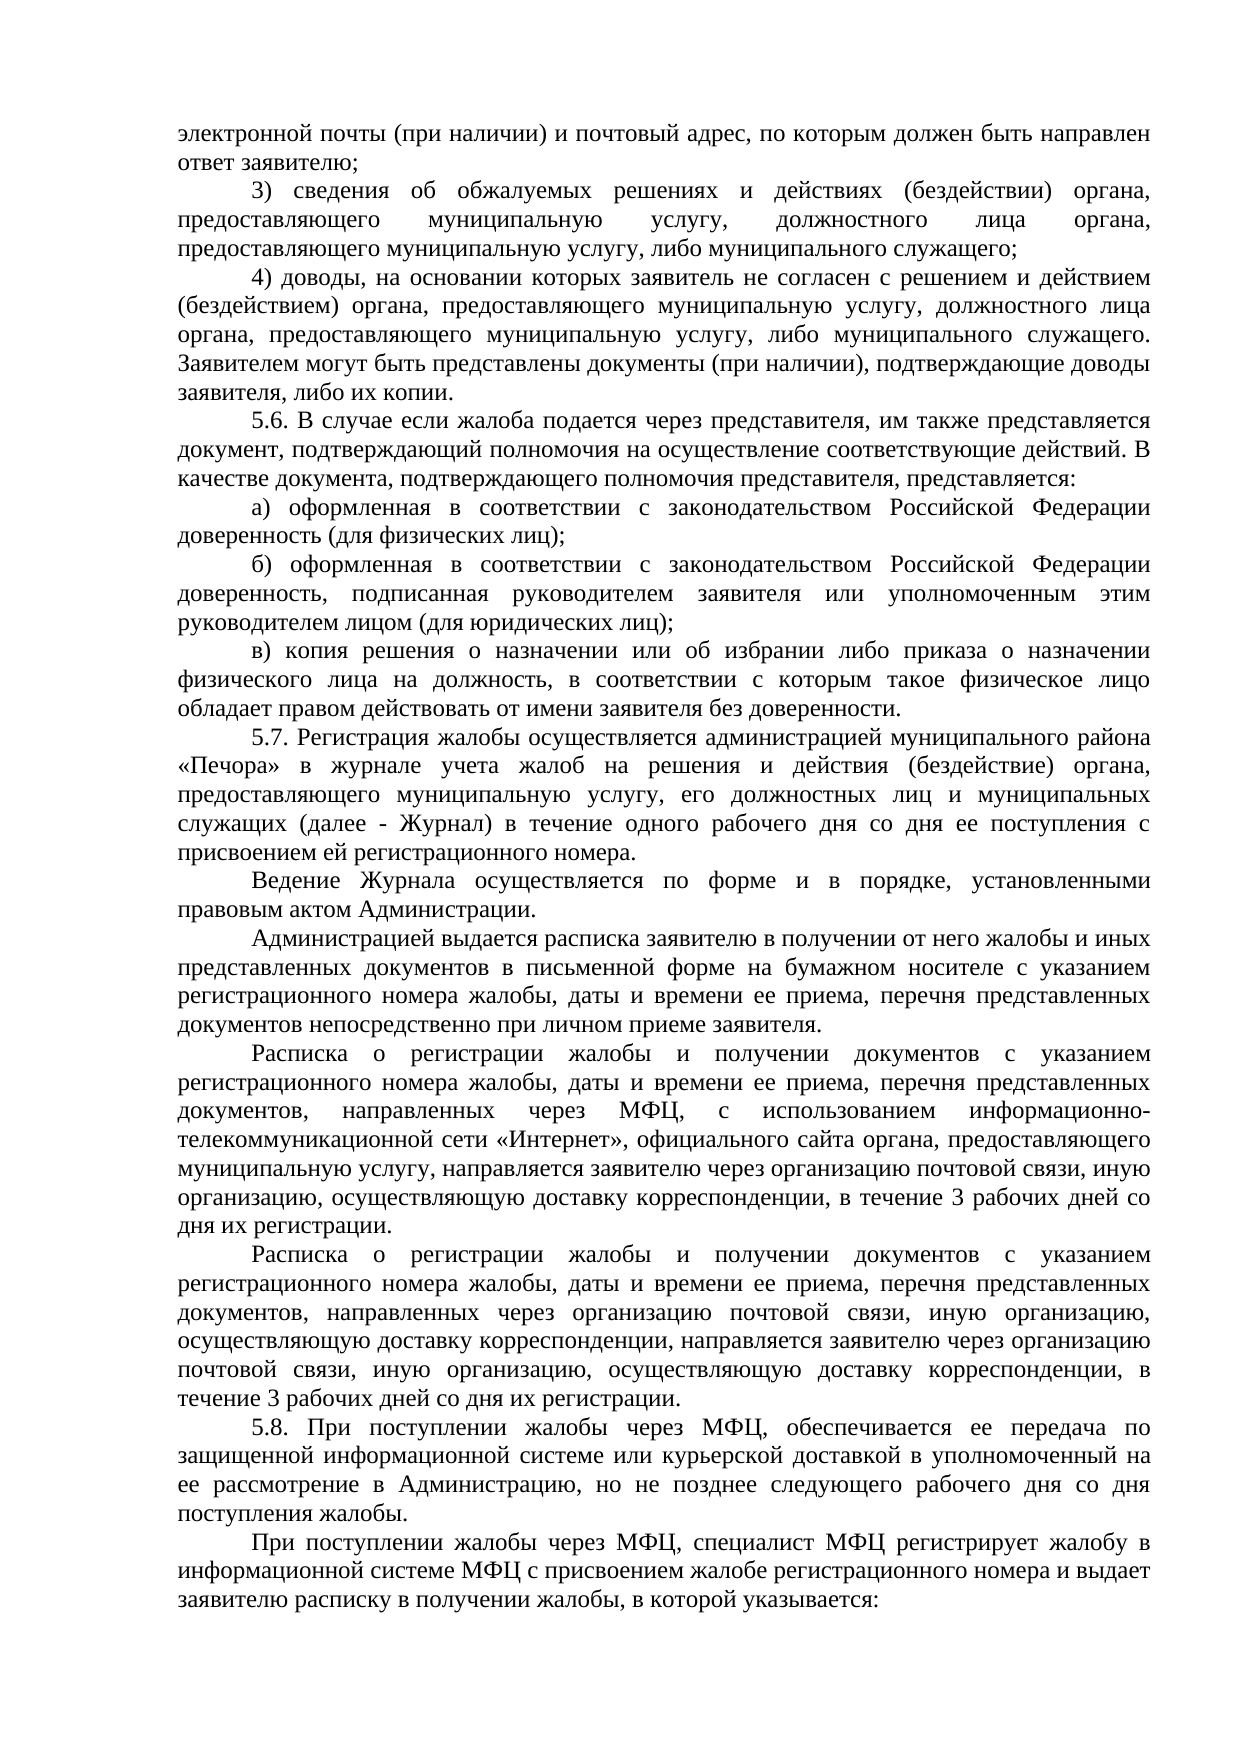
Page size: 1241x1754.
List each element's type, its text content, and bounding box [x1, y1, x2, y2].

text в) копия решения о назначении или об избрании либо приказа о назначении физического лица на должность, в соответствии с которым такое физическое лицо обладает правом действовать от имени заявителя без доверенности. [177, 636, 1152, 722]
text 4) доводы, на основании которых заявитель не согласен с решением и действием (бездействием) органа, предоставляющего муниципальную услугу, должностного лица органа, предоставляющего муниципальную услугу, либо муниципального служащего. Заявителем могут быть представлены документы (при наличии), подтверждающие доводы заявителя, либо их копии. [177, 262, 1152, 406]
text 5.6. В случае если жалоба подается через представителя, им также представляется документ, подтверждающий полномочия на осуществление соответствующие действий. В качестве документа, подтверждающего полномочия представителя, представляется: [177, 406, 1152, 492]
text б) оформленная в соответствии с законодательством Российской Федерации доверенность, подписанная руководителем заявителя или уполномоченным этим руководителем лицом (для юридических лиц); [177, 549, 1152, 636]
text Ведение Журнала осуществляется по форме и в порядке, установленными правовым актом Администрации. [177, 866, 1152, 923]
text а) оформленная в соответствии с законодательством Российской Федерации доверенность (для физических лиц); [177, 492, 1152, 549]
text 3) сведения об обжалуемых решениях и действиях (бездействии) органа, предоставляющего муниципальную услугу, должностного лица органа, предоставляющего муниципальную услугу, либо муниципального служащего; [177, 176, 1152, 262]
text 5.8. При поступлении жалобы через МФЦ, обеспечивается ее передача по защищенной информационной системе или курьерской доставкой в уполномоченный на ее рассмотрение в Администрацию, но не позднее следующего рабочего дня со дня поступления жалобы. [177, 1412, 1152, 1527]
text Расписка о регистрации жалобы и получении документов с указанием регистрационного номера жалобы, даты и времени ее приема, перечня представленных документов, направленных через МФЦ, с использованием информационно-телекоммуникационной сети «Интернет», официального сайта органа, предоставляющего муниципальную услугу, направляется заявителю через организацию почтовой связи, иную организацию, осуществляющую доставку корреспонденции, в течение 3 рабочих дней со дня их регистрации. [177, 1038, 1152, 1239]
text Расписка о регистрации жалобы и получении документов с указанием регистрационного номера жалобы, даты и времени ее приема, перечня представленных документов, направленных через организацию почтовой связи, иную организацию, осуществляющую доставку корреспонденции, направляется заявителю через организацию почтовой связи, иную организацию, осуществляющую доставку корреспонденции, в течение 3 рабочих дней со дня их регистрации. [177, 1239, 1152, 1412]
text Администрацией выдается расписка заявителю в получении от него жалобы и иных представленных документов в письменной форме на бумажном носителе с указанием регистрационного номера жалобы, даты и времени ее приема, перечня представленных документов непосредственно при личном приеме заявителя. [177, 923, 1152, 1038]
text При поступлении жалобы через МФЦ, специалист МФЦ регистрирует жалобу в информационной системе МФЦ с присвоением жалобе регистрационного номера и выдает заявителю расписку в получении жалобы, в которой указывается: [177, 1527, 1152, 1613]
text 5.7. Регистрация жалобы осуществляется администрацией муниципального района «Печора» в журнале учета жалоб на решения и действия (бездействие) органа, предоставляющего муниципальную услугу, его должностных лиц и муниципальных служащих (далее - Журнал) в течение одного рабочего дня со дня ее поступления с присвоением ей регистрационного номера. [177, 722, 1152, 866]
